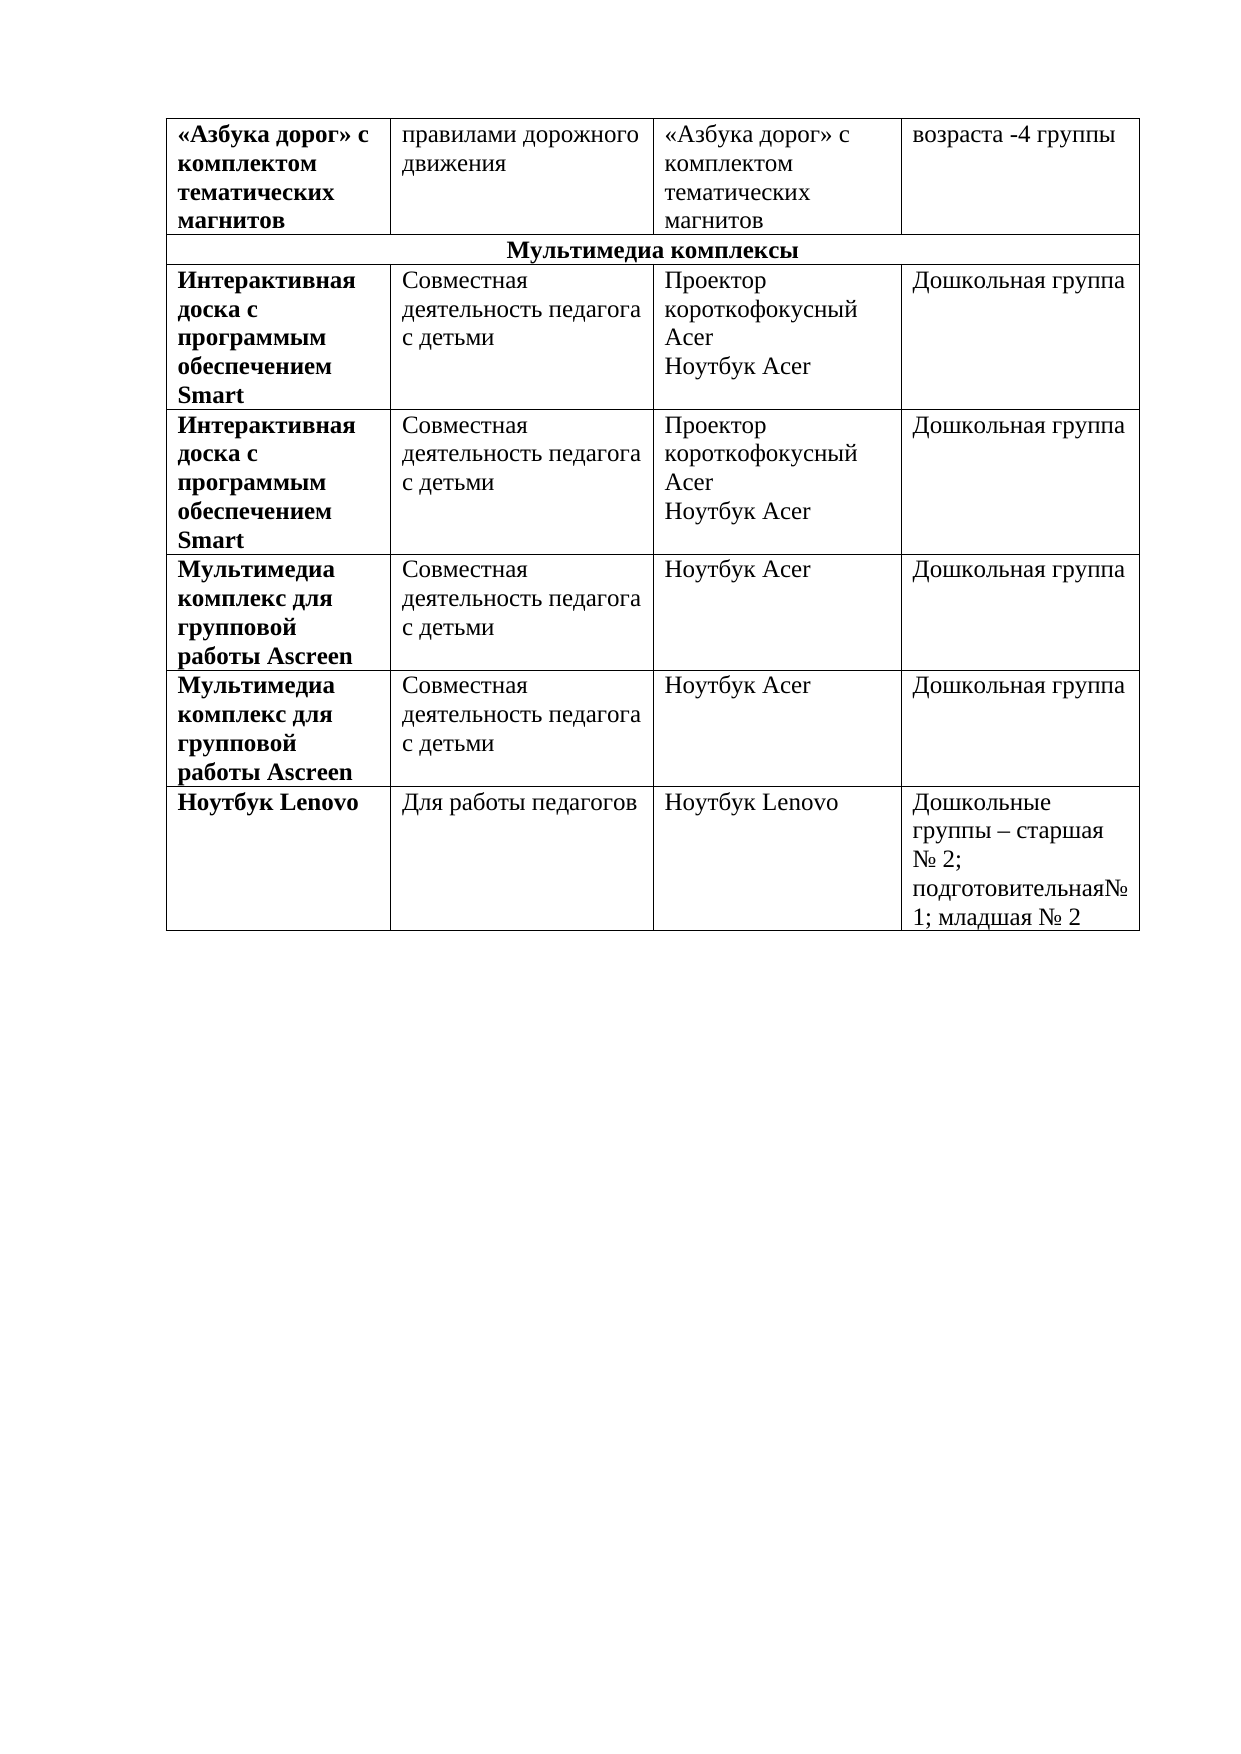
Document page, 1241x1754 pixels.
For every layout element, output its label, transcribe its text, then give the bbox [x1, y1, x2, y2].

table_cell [902, 119, 1139, 234]
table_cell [167, 119, 390, 234]
table_cell Совместная деятельность педагога с детьми [391, 555, 653, 669]
table_cell Дошкольная группа [902, 410, 1139, 553]
table_cell Совместная деятельность педагога с детьми [391, 410, 653, 553]
table_cell Ноутбук Acer [654, 555, 901, 669]
table_cell Совместная деятельность педагога с детьми [391, 671, 653, 786]
table_cell Совместная деятельность педагога с детьми [391, 265, 653, 409]
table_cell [654, 119, 901, 234]
table_cell Мультимедиа комплексы [167, 235, 1139, 264]
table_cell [391, 119, 653, 234]
table_cell Проектор короткофокусный Acer Ноутбук Acer [654, 410, 901, 553]
table_cell Интерактивная доска с программым обеспечением Smart [167, 410, 390, 553]
table_cell Интерактивная доска с программым обеспечением Smart [167, 265, 390, 409]
table_cell Ноутбук Lenovo [654, 787, 901, 930]
table_cell Ноутбук Lenovo [167, 787, 390, 930]
table_cell Дошкольная группа [902, 555, 1139, 669]
table_cell Для работы педагогов [391, 787, 653, 930]
table_cell Мультимедиа комплекс для групповой работы Ascreen [167, 555, 390, 669]
table_cell Дошкольная группа [902, 671, 1139, 786]
table_cell Дошкольная группа [902, 265, 1139, 409]
table_cell Мультимедиа комплекс для групповой работы Ascreen [167, 671, 390, 786]
table_cell Ноутбук Acer [654, 671, 901, 786]
table_cell Проектор короткофокусный Acer Ноутбук Acer [654, 265, 901, 409]
table_cell Дошкольные группы – старшая № 2; подготовительная№ 1; младшая № 2 [902, 787, 1139, 930]
